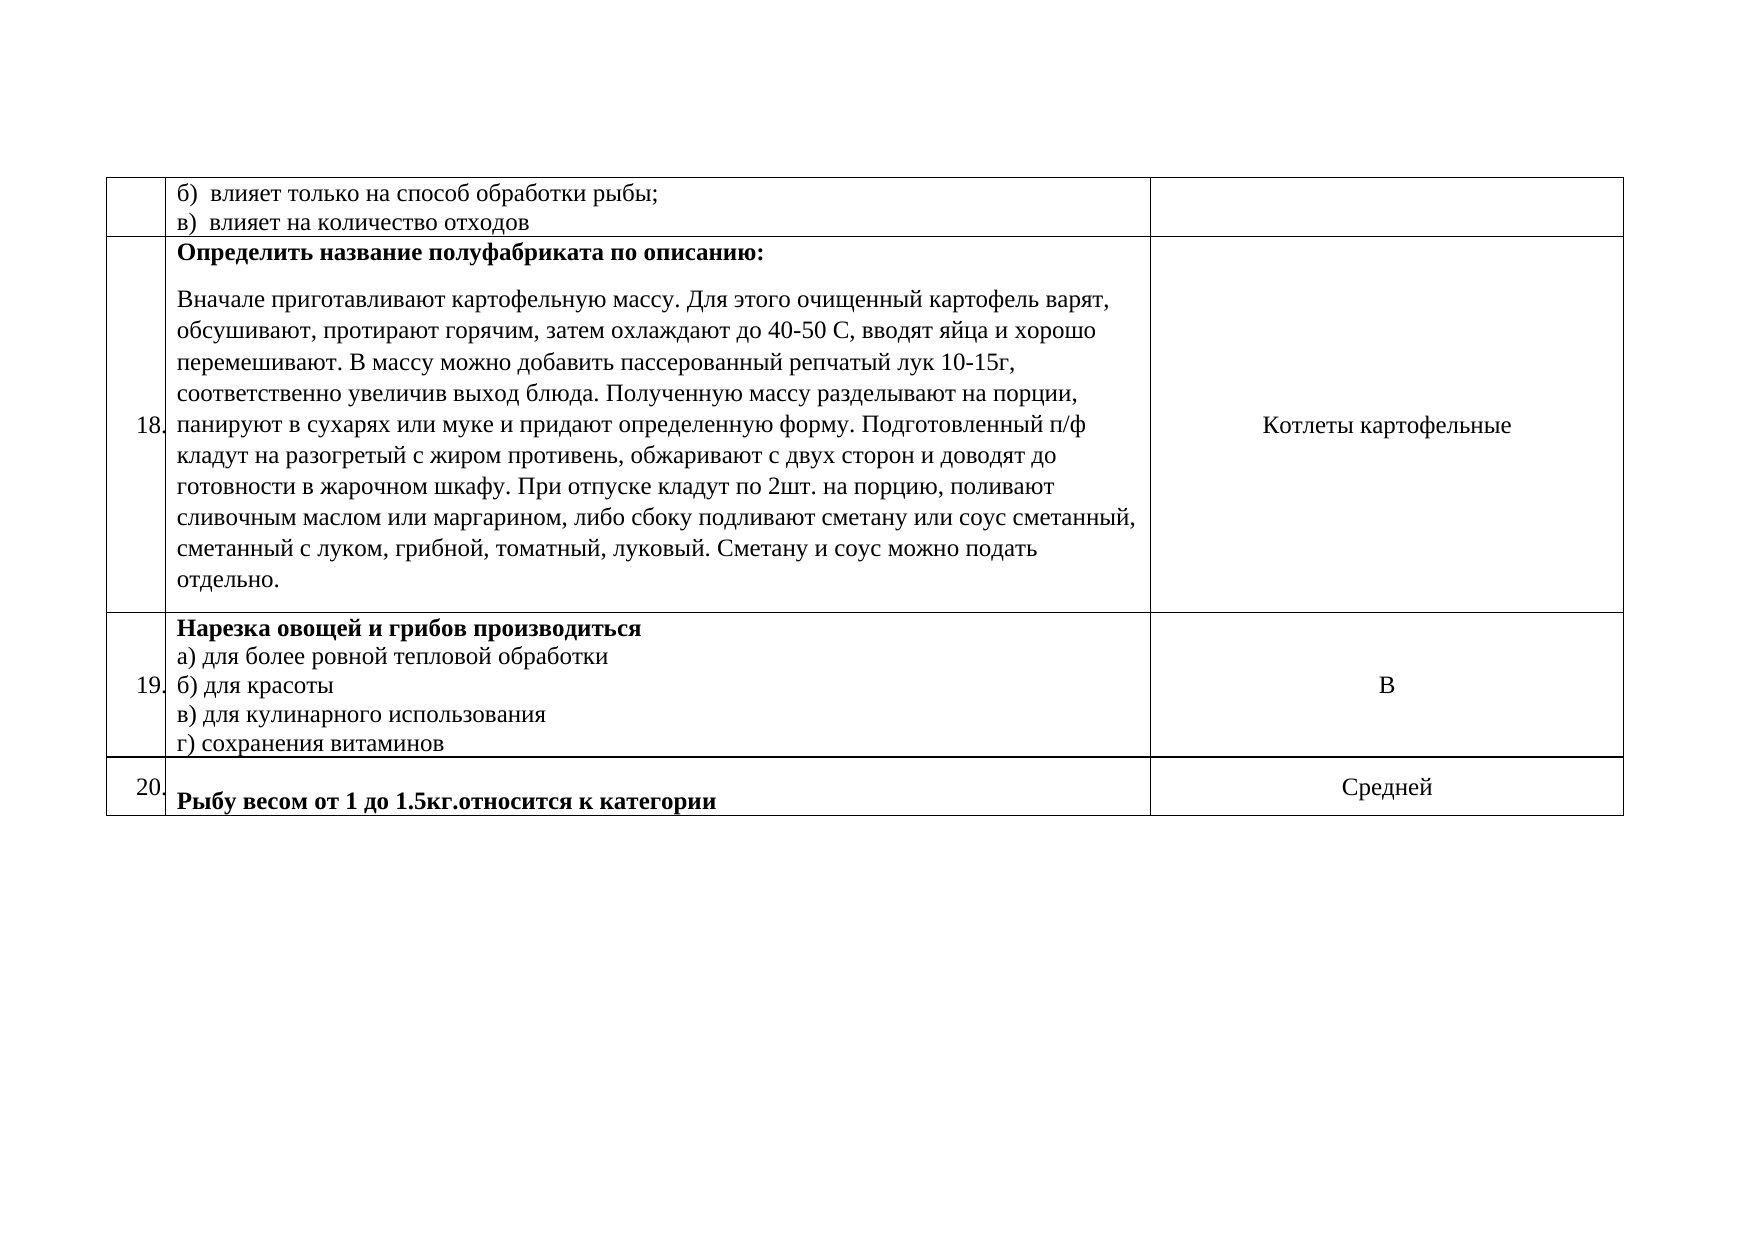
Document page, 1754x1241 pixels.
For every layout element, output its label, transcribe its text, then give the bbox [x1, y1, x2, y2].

table_cell Рыбу весом от 1 до 1.5кг.относится к категории [166, 758, 1150, 815]
table_cell [107, 237, 165, 612]
table_cell А [1151, 178, 1623, 236]
table_cell Котлеты картофельные [1151, 237, 1623, 612]
table_cell [107, 758, 165, 815]
table_cell Определить название полуфабриката по описанию: Вначале приготавливают картофельную массу. Для этого очищенный картофель варят, обсушивают, протирают горячим, затем охлаждают до 40-50 С, вводят яйца и хорошо перемешивают. В массу можно добавить пассерованный репчатый лук 10-15г, соответственно увеличив выход блюда. Полученную массу разделывают на порции, панируют в сухарях или муке и придают определенную форму. Подготовленный п/ф кладут на разогретый с жиром противень, обжаривают с двух сторон и доводят до готовности в жарочном шкафу. При отпуске кладут по 2шт. на порцию, поливают сливочным маслом или маргарином, либо сбоку подливают сметану или соус сметанный, сметанный с луком, грибной, томатный, луковый. Сметану и соус можно подать отдельно. [166, 237, 1150, 612]
table_cell [107, 178, 165, 236]
table_cell В [1151, 613, 1623, 756]
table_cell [166, 178, 1150, 236]
table_cell Нарезка овощей и грибов производиться а) для более ровной тепловой обработки б) для красоты в) для кулинарного использования г) сохранения витаминов [166, 613, 1150, 756]
table_cell [107, 613, 165, 756]
table_cell Средней [1151, 758, 1623, 815]
